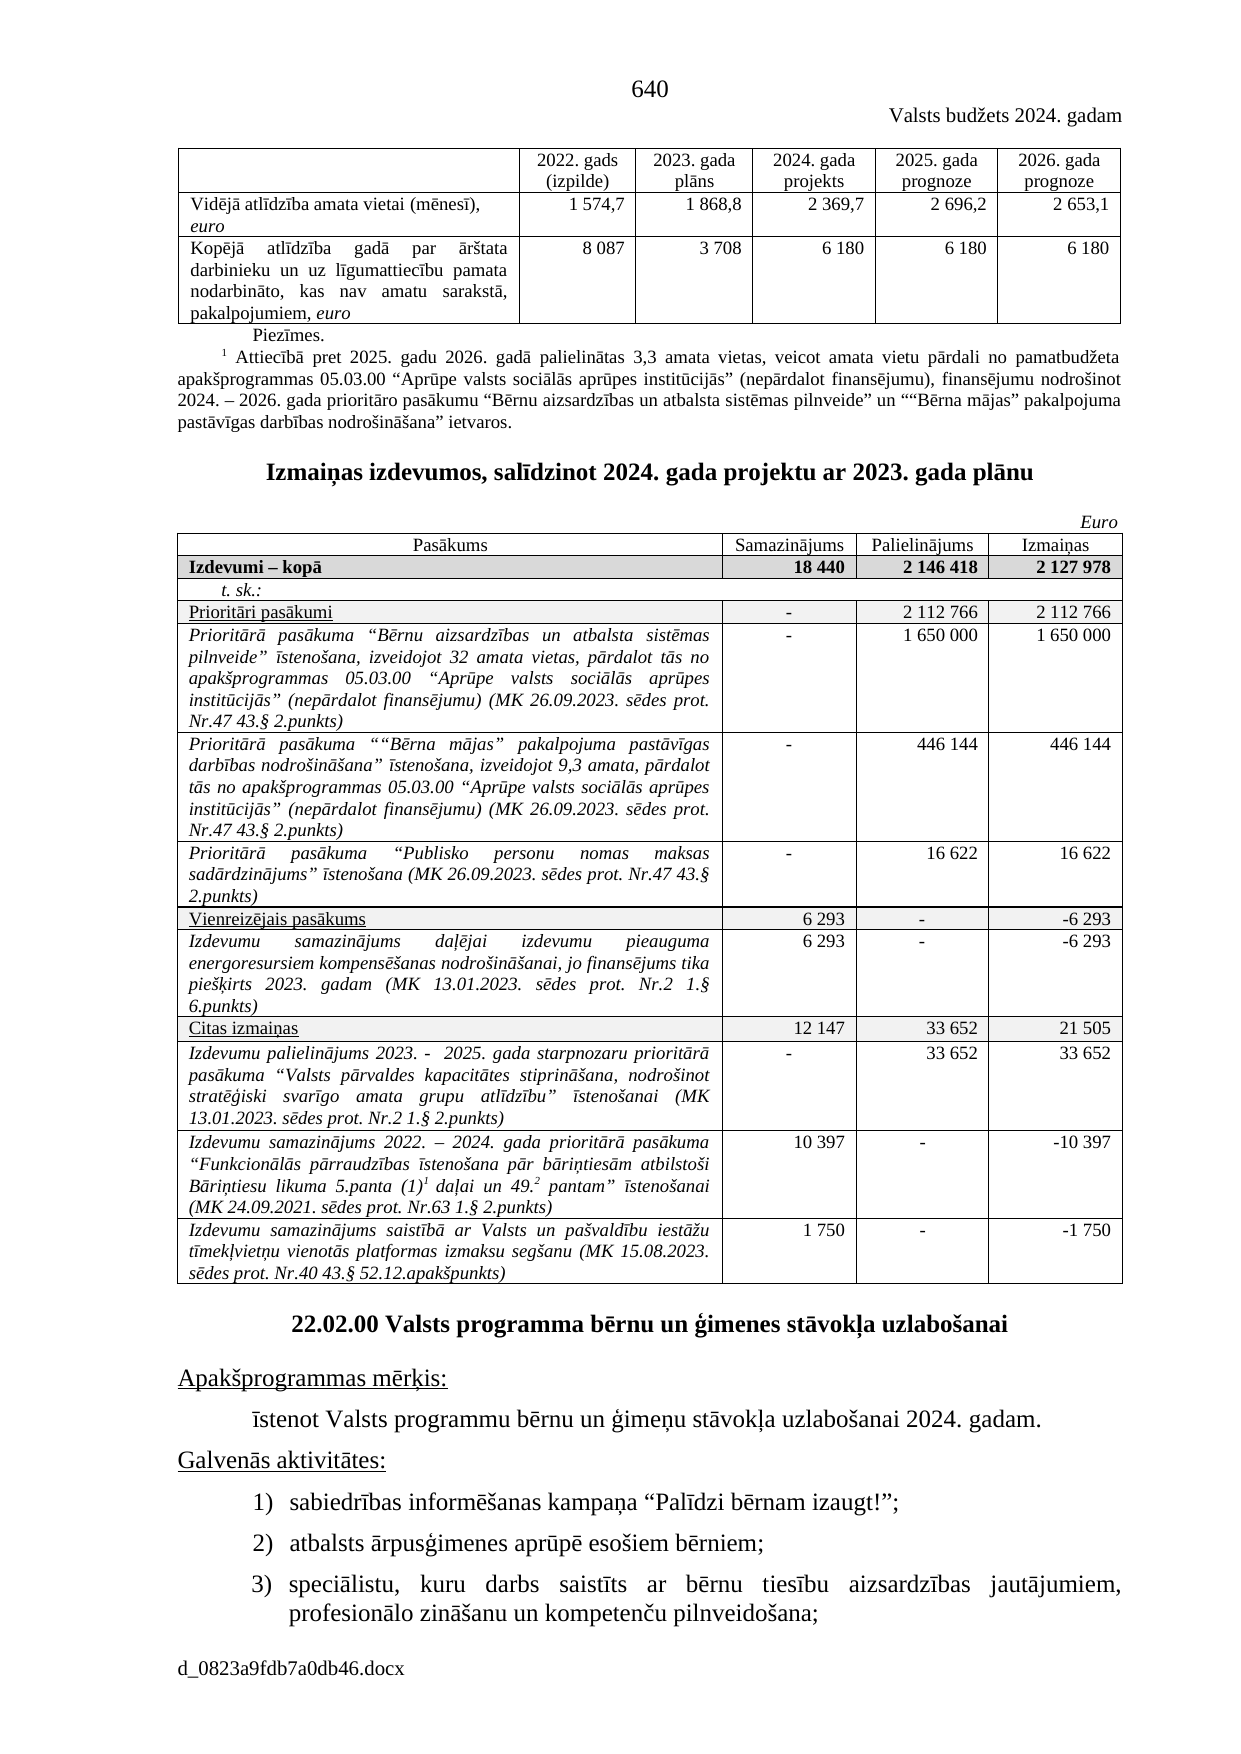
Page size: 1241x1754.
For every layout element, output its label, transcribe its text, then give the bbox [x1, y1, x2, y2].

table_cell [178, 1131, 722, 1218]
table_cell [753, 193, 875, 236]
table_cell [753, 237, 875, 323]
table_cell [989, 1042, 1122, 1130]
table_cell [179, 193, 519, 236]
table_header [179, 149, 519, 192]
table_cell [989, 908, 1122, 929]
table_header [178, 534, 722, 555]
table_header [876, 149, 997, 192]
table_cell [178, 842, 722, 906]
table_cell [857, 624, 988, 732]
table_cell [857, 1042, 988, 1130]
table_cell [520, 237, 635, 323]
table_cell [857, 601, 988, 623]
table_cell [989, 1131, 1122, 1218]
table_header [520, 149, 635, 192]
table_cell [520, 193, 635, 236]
text Izmaiņas izdevumos, salīdzinot 2024. gada projektu ar 2023. gada plānu [177, 457, 1122, 486]
list sabiedrības informēšanas kampaņa “Palīdzi bērnam izaugt!”; [252, 1487, 1122, 1516]
text 22.02.00 Valsts programma bērnu un ģimenes stāvokļa uzlabošanai [177, 1309, 1122, 1338]
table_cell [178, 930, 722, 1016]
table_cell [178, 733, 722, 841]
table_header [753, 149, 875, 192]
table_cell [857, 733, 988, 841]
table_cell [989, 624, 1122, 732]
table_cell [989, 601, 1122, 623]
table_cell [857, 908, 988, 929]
text Apakšprogrammas mērķis: [177, 1363, 1122, 1392]
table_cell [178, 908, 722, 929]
text Euro [1002, 511, 1122, 532]
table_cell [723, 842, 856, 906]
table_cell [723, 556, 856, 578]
list atbalsts ārpusģimenes aprūpē esošiem bērniem; [252, 1528, 1122, 1557]
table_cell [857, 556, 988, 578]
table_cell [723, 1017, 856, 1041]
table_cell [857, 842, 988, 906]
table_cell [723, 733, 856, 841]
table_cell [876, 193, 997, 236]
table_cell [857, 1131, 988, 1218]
list speciālistu, kuru darbs saistīts ar bērnu tiesību aizsardzības jautājumiem, profesionālo zināšanu un kompetenču pilnveidošana; [251, 1569, 1122, 1627]
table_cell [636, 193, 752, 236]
text Galvenās aktivitātes: [177, 1446, 1122, 1474]
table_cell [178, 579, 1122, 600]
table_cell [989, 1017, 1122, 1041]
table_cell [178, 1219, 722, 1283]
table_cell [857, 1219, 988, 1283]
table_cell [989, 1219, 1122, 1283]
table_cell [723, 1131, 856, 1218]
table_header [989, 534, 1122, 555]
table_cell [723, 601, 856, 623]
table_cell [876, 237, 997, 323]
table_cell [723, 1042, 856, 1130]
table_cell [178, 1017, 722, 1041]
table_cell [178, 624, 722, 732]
text Piezīmes. [177, 324, 1122, 346]
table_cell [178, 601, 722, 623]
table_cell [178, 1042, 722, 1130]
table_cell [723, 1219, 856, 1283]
text īstenot Valsts programmu bērnu un ģimeņu stāvokļa uzlabošanai 2024. gadam. [177, 1404, 1122, 1433]
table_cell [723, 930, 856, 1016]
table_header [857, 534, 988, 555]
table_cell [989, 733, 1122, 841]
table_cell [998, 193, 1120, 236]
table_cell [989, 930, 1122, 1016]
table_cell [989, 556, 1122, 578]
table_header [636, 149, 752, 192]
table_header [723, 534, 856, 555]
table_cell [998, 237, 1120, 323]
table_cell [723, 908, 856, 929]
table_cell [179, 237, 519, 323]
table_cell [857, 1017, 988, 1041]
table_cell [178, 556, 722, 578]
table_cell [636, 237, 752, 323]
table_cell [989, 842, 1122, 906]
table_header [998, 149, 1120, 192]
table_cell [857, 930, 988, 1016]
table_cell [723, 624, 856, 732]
text 1 Attiecībā pret 2025. gadu 2026. gadā palielinātas 3,3 amata vietas, veicot amata vietu pārdali no pamatbudžeta apakšprogrammas 05.03.00 “Aprūpe valsts sociālās aprūpes institūcijās” (nepārdalot finansējumu), finansējumu nodrošinot 2024. – 2026. gada prioritāro pasākumu “Bērnu aizsardzības un atbalsta sistēmas pilnveide” un ““Bērna mājas” pakalpojuma pastāvīgas darbības nodrošināšana” ietvaros. [177, 346, 1122, 432]
